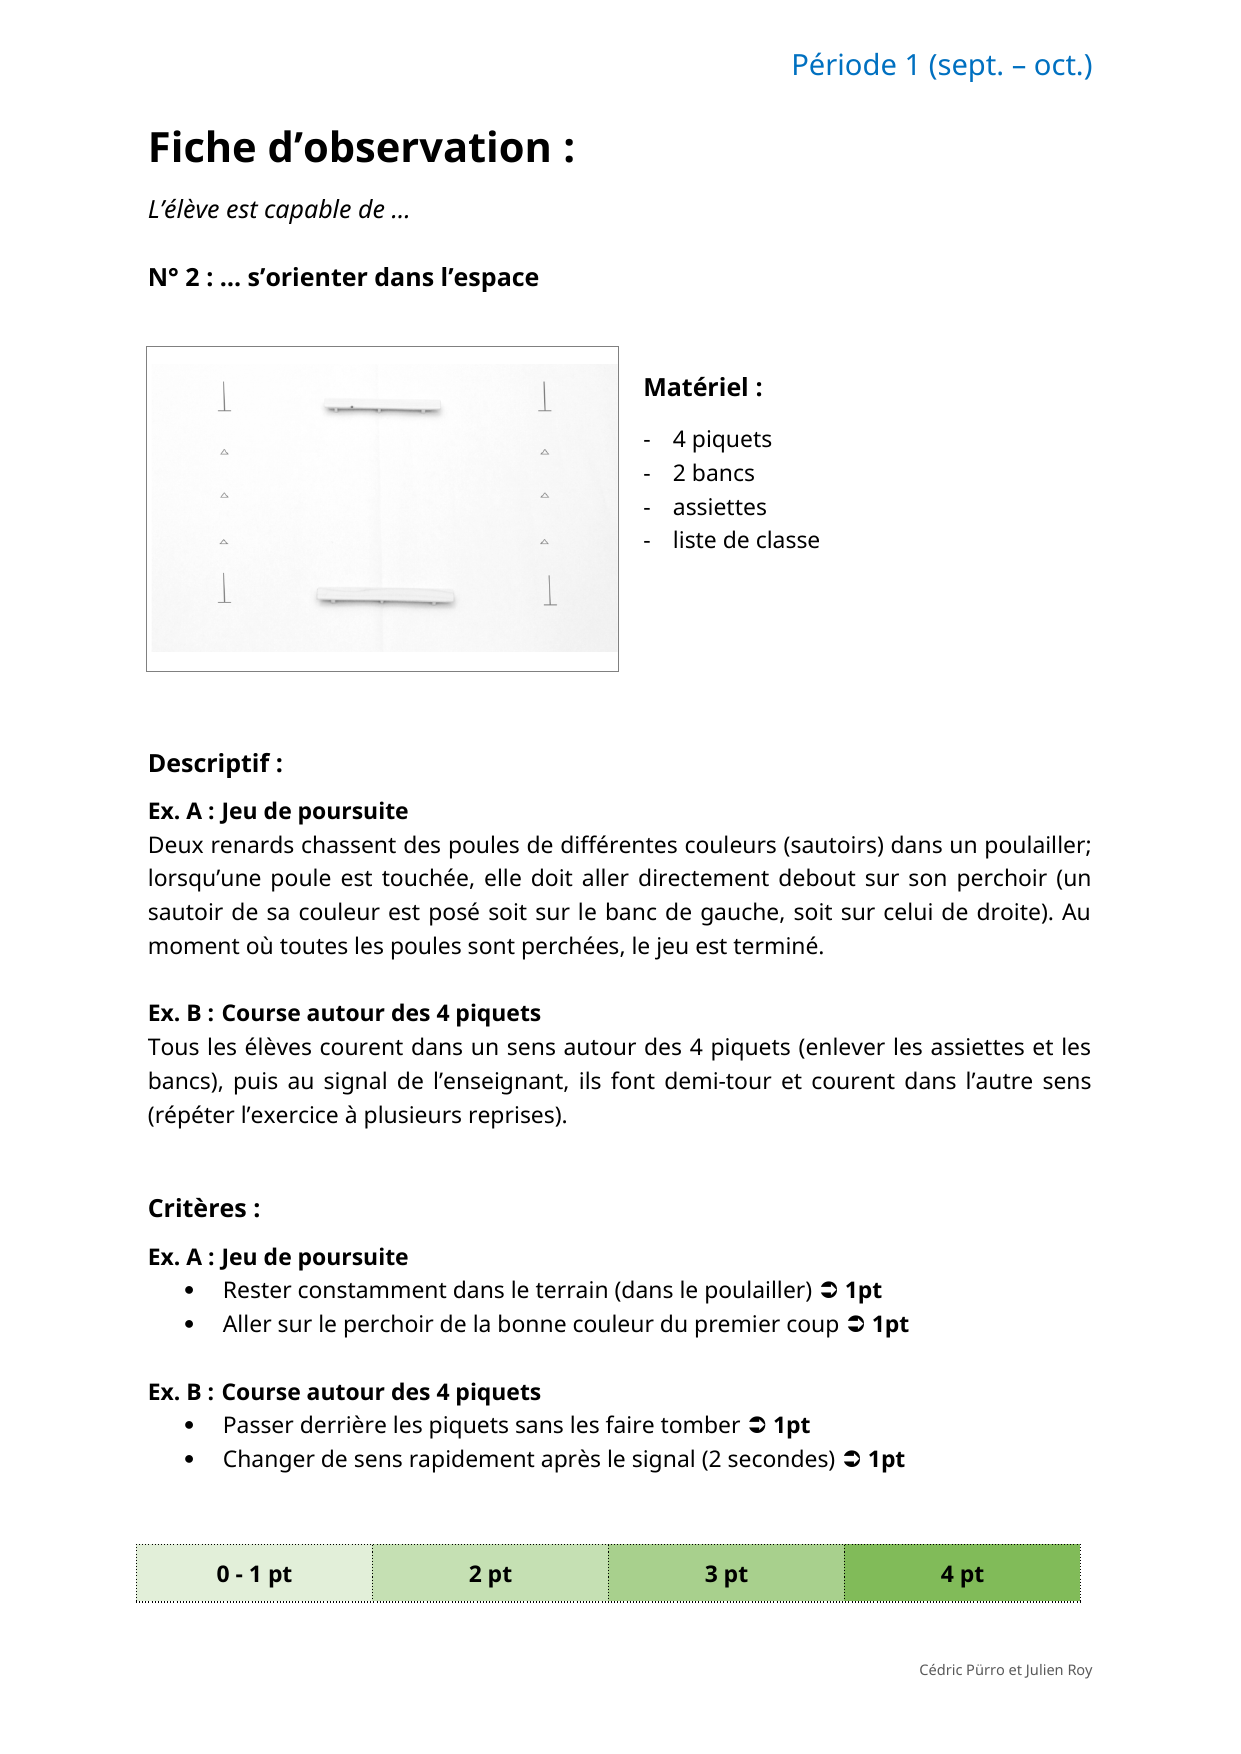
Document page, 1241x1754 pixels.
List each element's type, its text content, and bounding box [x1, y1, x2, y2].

picture [151, 364, 618, 652]
list Changer de sens rapidement après le signal (2 secondes) 1pt [185, 1443, 1093, 1474]
table_header 4 pt [844, 1544, 1080, 1601]
text Ex. A : Jeu de poursuite [148, 1240, 1093, 1272]
text L’élève est capable de … [148, 192, 1093, 226]
list Rester constamment dans le terrain (dans le poulailler) 1pt [185, 1274, 1093, 1305]
text Ex. A : Jeu de poursuite [148, 795, 1093, 826]
list Aller sur le perchoir de la bonne couleur du premier coup 1pt [185, 1308, 1093, 1339]
text N° 2 : … s’orienter dans l’espace [148, 260, 1093, 294]
text Tous les élèves courent dans un sens autour des 4 piquets (enlever les assiettes et les bancs), puis au signal de l’enseignant, ils font demi-tour et courent dans l’autre sens (répéter l’exercice à plusieurs reprises). [148, 1031, 1093, 1130]
table_header 2 pt [372, 1544, 608, 1601]
text Critères : [148, 1191, 1093, 1225]
text Deux renards chassent des poules de différentes couleurs (sautoirs) dans un poulailler; lorsqu’une poule est touchée, elle doit aller directement debout sur son perchoir (un sautoir de sa couleur est posé soit sur le banc de gauche, soit sur celui de droite). Au moment où toutes les poules sont perchées, le jeu est terminé. [148, 829, 1093, 961]
text Ex. B : Course autour des 4 piquets [148, 1375, 1093, 1407]
text Ex. B : Course autour des 4 piquets [148, 997, 1093, 1029]
text Descriptif : [148, 746, 1093, 780]
text Fiche d’observation : [148, 118, 1093, 175]
list Passer derrière les piquets sans les faire tomber 1pt [185, 1409, 1093, 1440]
table_header 3 pt [608, 1544, 844, 1601]
table_header 0 - 1 pt [136, 1544, 372, 1601]
